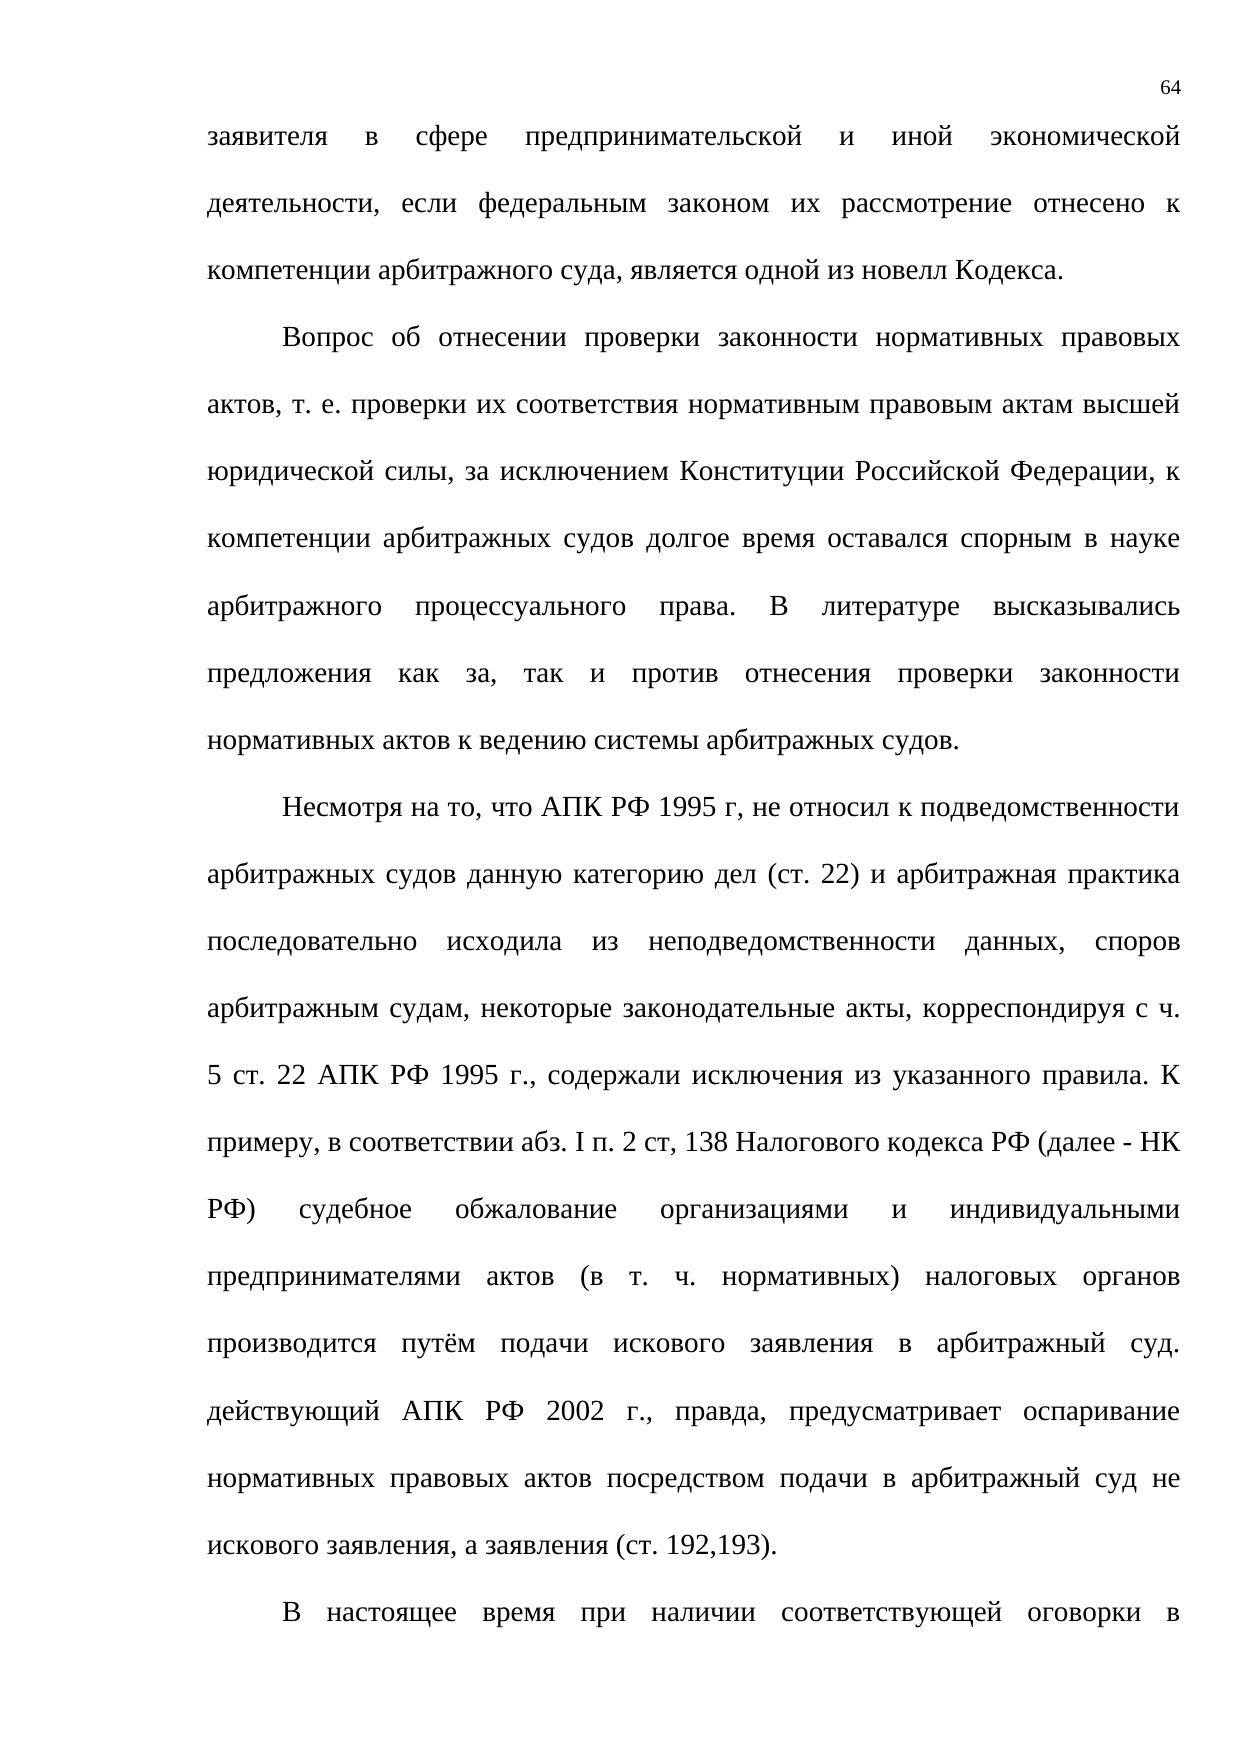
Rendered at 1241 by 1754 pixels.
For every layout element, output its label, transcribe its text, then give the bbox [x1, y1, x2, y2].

text Вопрос об отнесении проверки законности нормативных правовых актов, т. е. проверки их соответствия нормативным правовым актам высшей юридической силы, за исключением Конституции Российской Федерации, к компетенции арбитражных судов долгое время оставался спорным в науке арбитражного процессуального права. В литературе высказывались предложения как за, так и против отнесения проверки законности нормативных актов к ведению системы арбитражных судов. [207, 319, 1181, 755]
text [207, 1594, 1181, 1627]
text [207, 118, 1181, 286]
text Несмотря на то, что АПК РФ 1995 г, не относил к подведомственности арбитражных судов данную категорию дел (ст. 22) и арбитражная практика последовательно исходила из неподведомственности данных, споров арбитражным судам, некоторые законодательные акты, корреспондируя с ч. 5 ст. 22 АПК РФ 1995 г., содержали исключения из указанного правила. К примеру, в соответствии абз. I п. 2 ст, 138 Налогового кодекса РФ (далее - НК РФ) судебное обжалование организациями и индивидуальными предпринимателями актов (в т. ч. нормативных) налоговых органов производится путём подачи искового заявления в арбитражный суд. действующий АПК РФ 2002 г., правда, предусматривает оспаривание нормативных правовых актов посредством подачи в арбитражный суд не искового заявления, а заявления (ст. 192,193). [207, 789, 1181, 1560]
